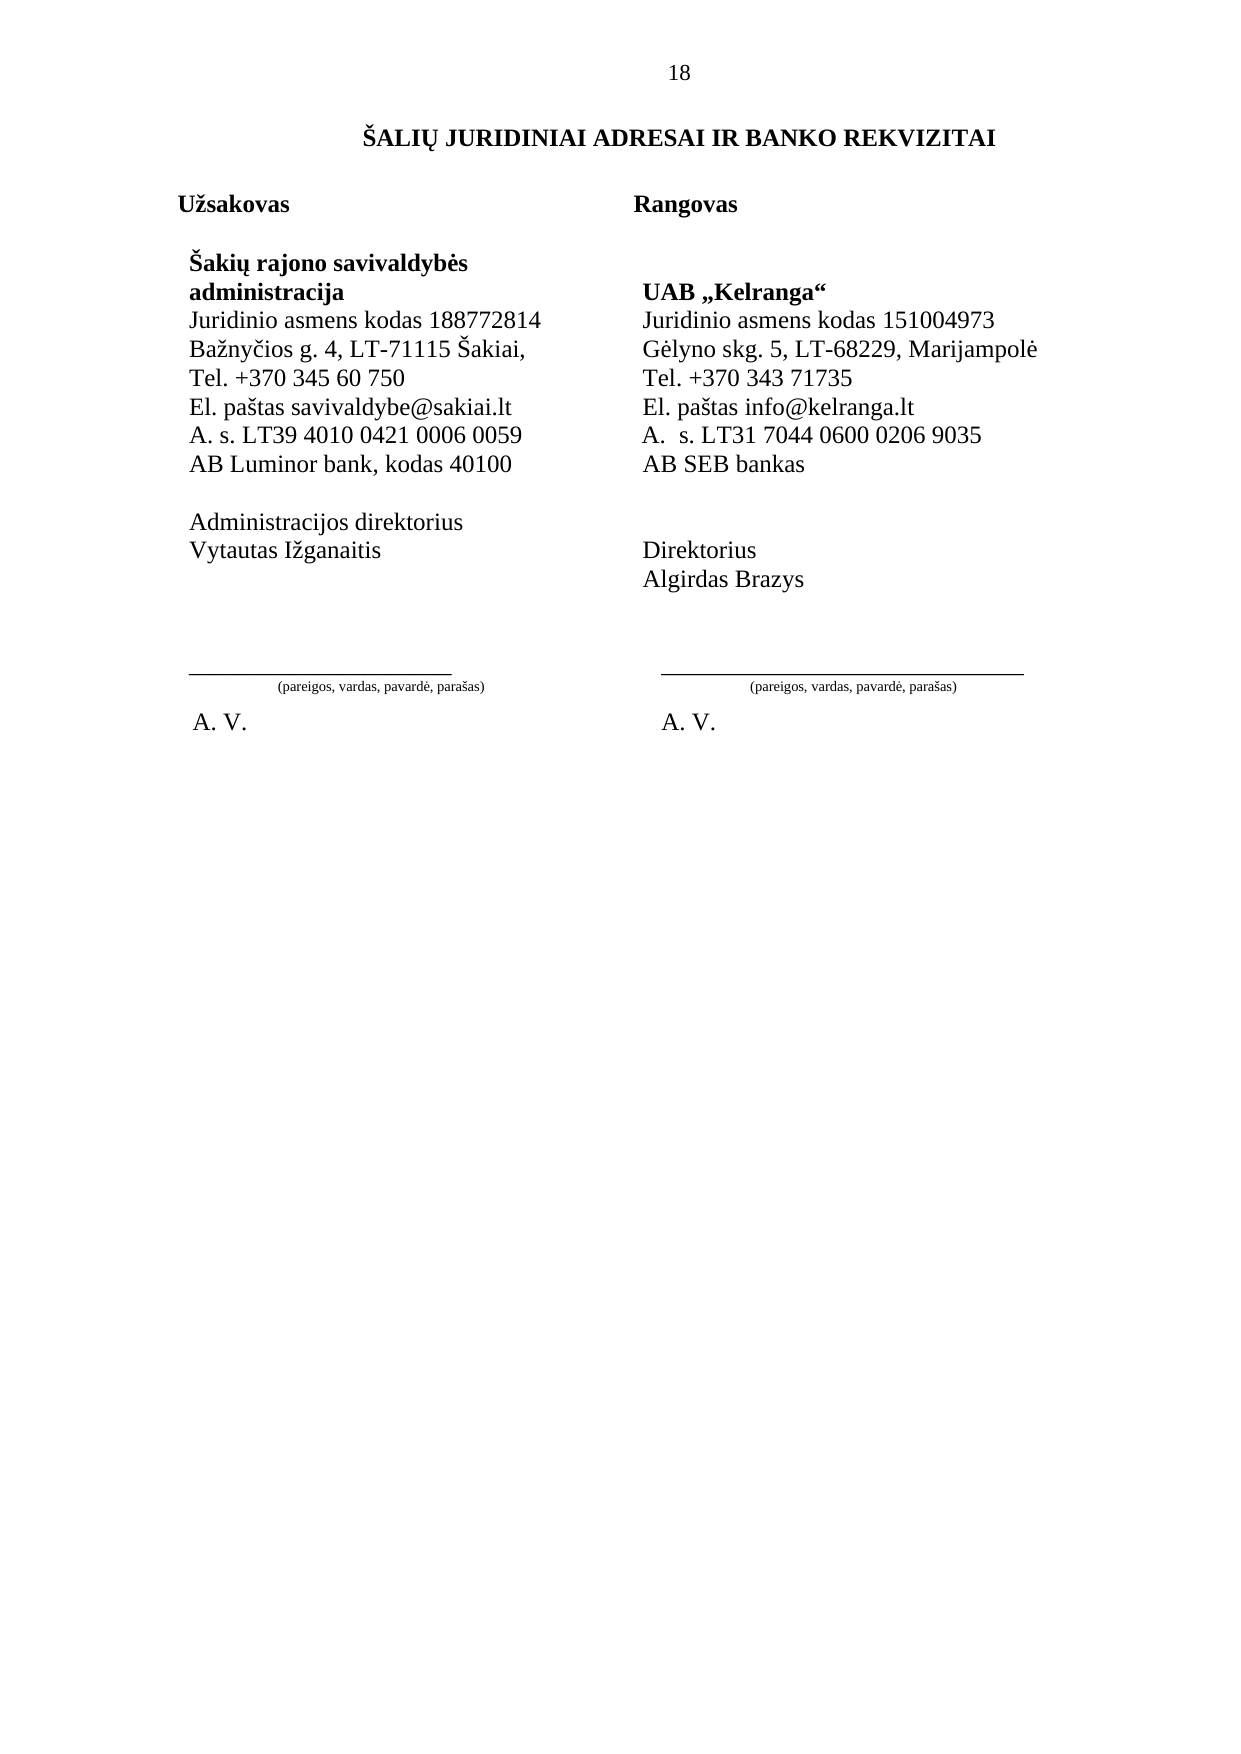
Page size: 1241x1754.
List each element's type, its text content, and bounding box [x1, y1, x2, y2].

table_header Šakių rajono savivaldybės administracija Juridinio asmens kodas 188772814 Bažnyčios g. 4, LT-71115 Šakiai, Tel. +370 345 60 750 El. paštas savivaldybe@sakiai.lt A. s. LT39 4010 0421 0006 0059 AB Luminor bank, kodas 40100 Administracijos direktorius Vytautas Ižganaitis [178, 219, 631, 648]
text ŠALIŲ JURIDINIAI ADRESAI IR BANKO REKVIZITAI [177, 118, 1181, 151]
table_cell _____________________________ (pareigos, vardas, pavardė, parašas) A. V. [651, 649, 1122, 735]
table_header UAB „Kelranga“ Juridinio asmens kodas 151004973 Gėlyno skg. 5, LT-68229, Marijampolė Tel. +370 343 71735 El. paštas info@kelranga.lt s. LT31 7044 0600 0206 9035 AB SEB bankas Direktorius Algirdas Brazys [632, 219, 1084, 648]
table_cell _____________________ (pareigos, vardas, pavardė, parašas) A. V. [178, 649, 649, 735]
text Užsakovas Rangovas [177, 185, 1181, 218]
